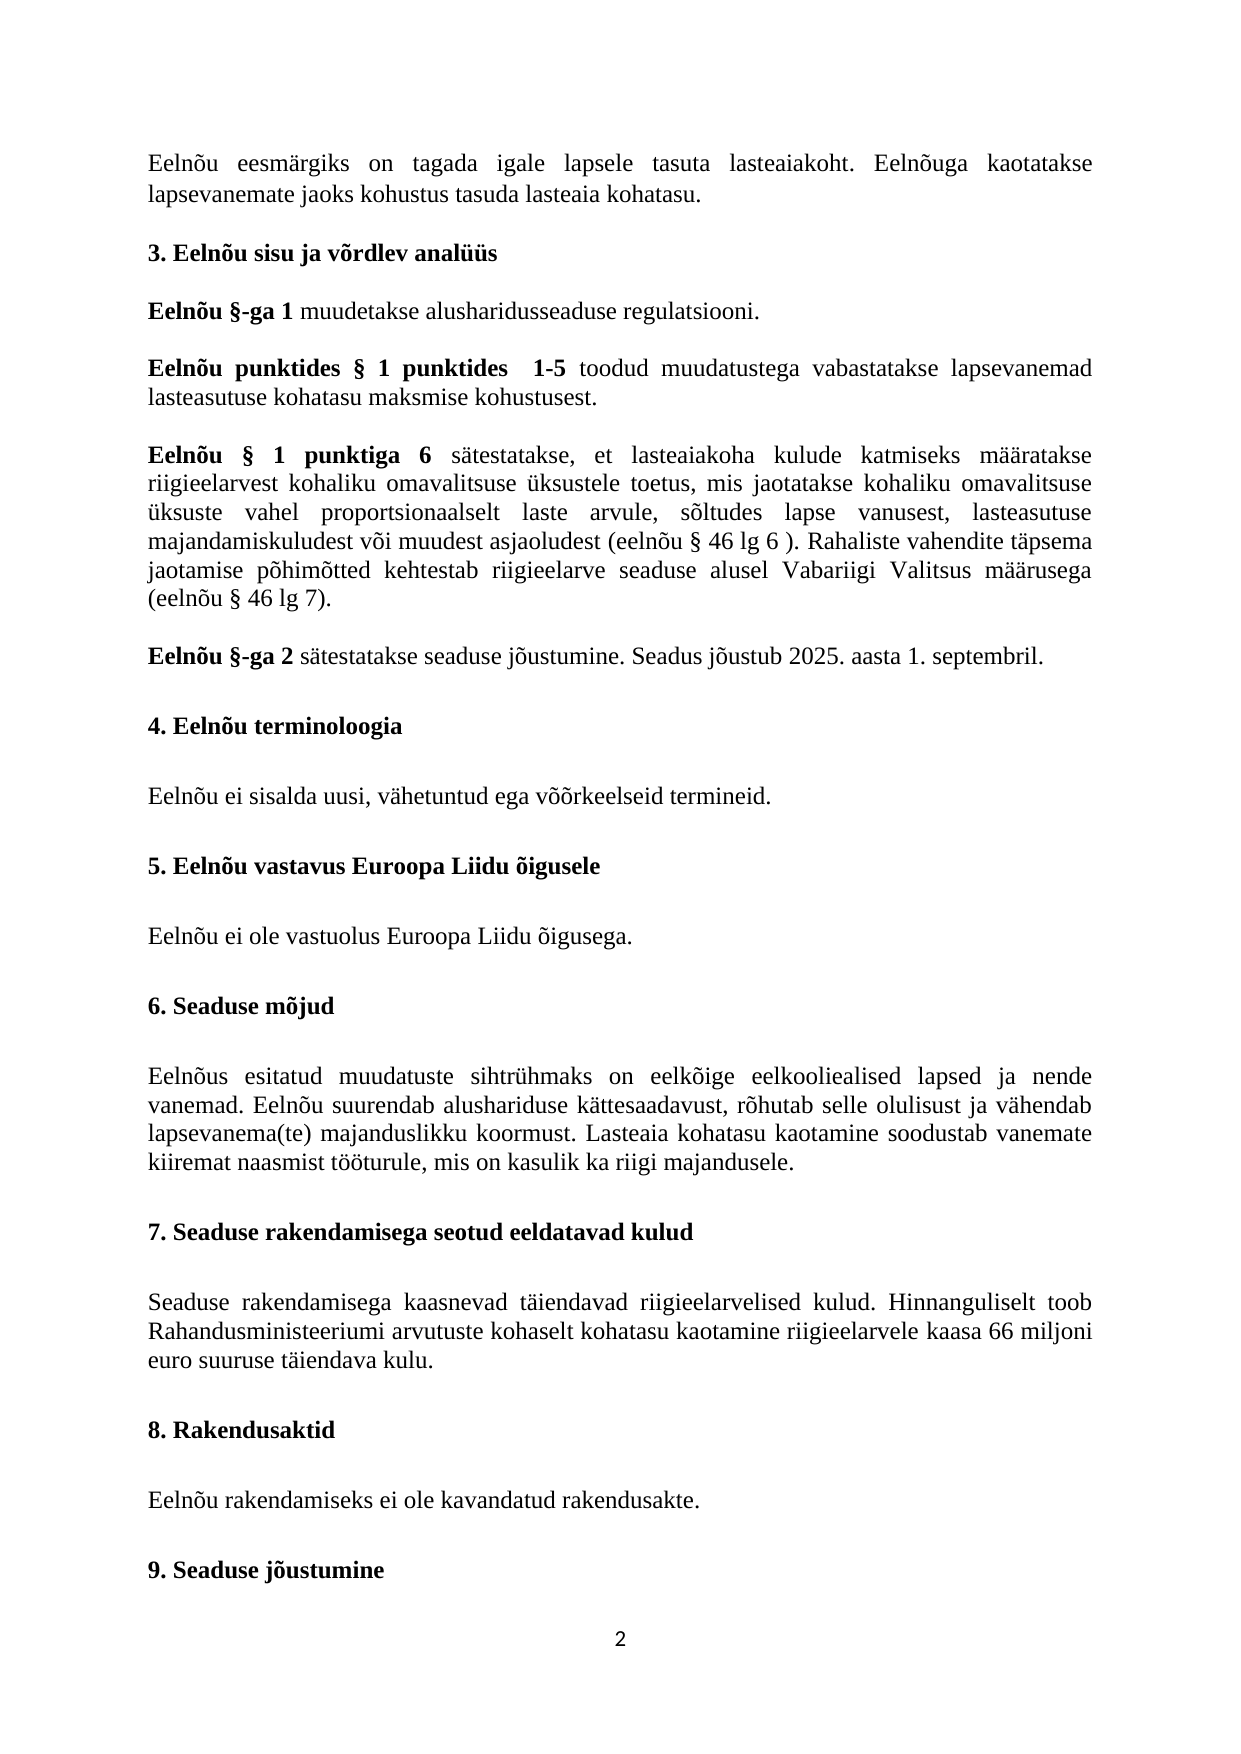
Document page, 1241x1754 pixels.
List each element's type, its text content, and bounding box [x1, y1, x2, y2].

text 5. Eelnõu vastavus Euroopa Liidu õigusele [148, 851, 1093, 880]
text Eelnõus esitatud muudatuste sihtrühmaks on eelkõige eelkooliealised lapsed ja nende vanemad. Eelnõu suurendab alushariduse kättesaadavust, rõhutab selle olulisust ja vähendab lapsevanema(te) majanduslikku koormust. Lasteaia kohatasu kaotamine soodustab vanemate kiiremat naasmist tööturule, mis on kasulik ka riigi majandusele. [148, 1061, 1093, 1176]
text 8. Rakendusaktid [148, 1415, 1093, 1443]
text Eelnõu § 1 punktiga 6 sätestatakse, et lasteaiakoha kulude katmiseks määratakse riigieelarvest kohaliku omavalitsuse üksustele toetus, mis jaotatakse kohaliku omavalitsuse üksuste vahel proportsionaalselt laste arvule, sõltudes lapse vanusest, lasteasutuse majandamiskuludest või muudest asjaoludest (eelnõu § 46 lg 6 ). Rahaliste vahendite täpsema jaotamise põhimõtted kehtestab riigieelarve seaduse alusel Vabariigi Valitsus määrusega (eelnõu § 46 lg 7). [148, 440, 1093, 612]
text 4. Eelnõu terminoloogia [148, 711, 1093, 740]
text 7. Seaduse rakendamisega seotud eeldatavad kulud [148, 1217, 1093, 1246]
text 6. Seaduse mõjud [148, 991, 1093, 1020]
text 9. Seaduse jõustumine [148, 1555, 1093, 1583]
text Eelnõu punktides § 1 punktides 1-5 toodud muudatustega vabastatakse lapsevanemad lasteasutuse kohatasu maksmise kohustusest. [148, 353, 1093, 411]
text 3. Eelnõu sisu ja võrdlev analüüs [148, 238, 1093, 267]
text Eelnõu §-ga 2 sätestatakse seaduse jõustumine. Seadus jõustub 2025. aasta 1. septembril. [148, 641, 1093, 670]
text Eelnõu ei ole vastuolus Euroopa Liidu õigusega. [148, 921, 1093, 950]
text Seaduse rakendamisega kaasnevad täiendavad riigieelarvelised kulud. Hinnanguliselt toob Rahandusministeeriumi arvutuste kohaselt kohatasu kaotamine riigieelarvele kaasa 66 miljoni euro suuruse täiendava kulu. [148, 1287, 1093, 1373]
text Eelnõu eesmärgiks on tagada igale lapsele tasuta lasteaiakoht. Eelnõuga kaotatakse lapsevanemate jaoks kohustus tasuda lasteaia kohatasu. [148, 148, 1093, 207]
text Eelnõu §-ga 1 muudetakse alusharidusseaduse regulatsiooni. [148, 296, 1093, 325]
text Eelnõu rakendamiseks ei ole kavandatud rakendusakte. [148, 1485, 1093, 1513]
text Eelnõu ei sisalda uusi, vähetuntud ega võõrkeelseid termineid. [148, 781, 1093, 810]
